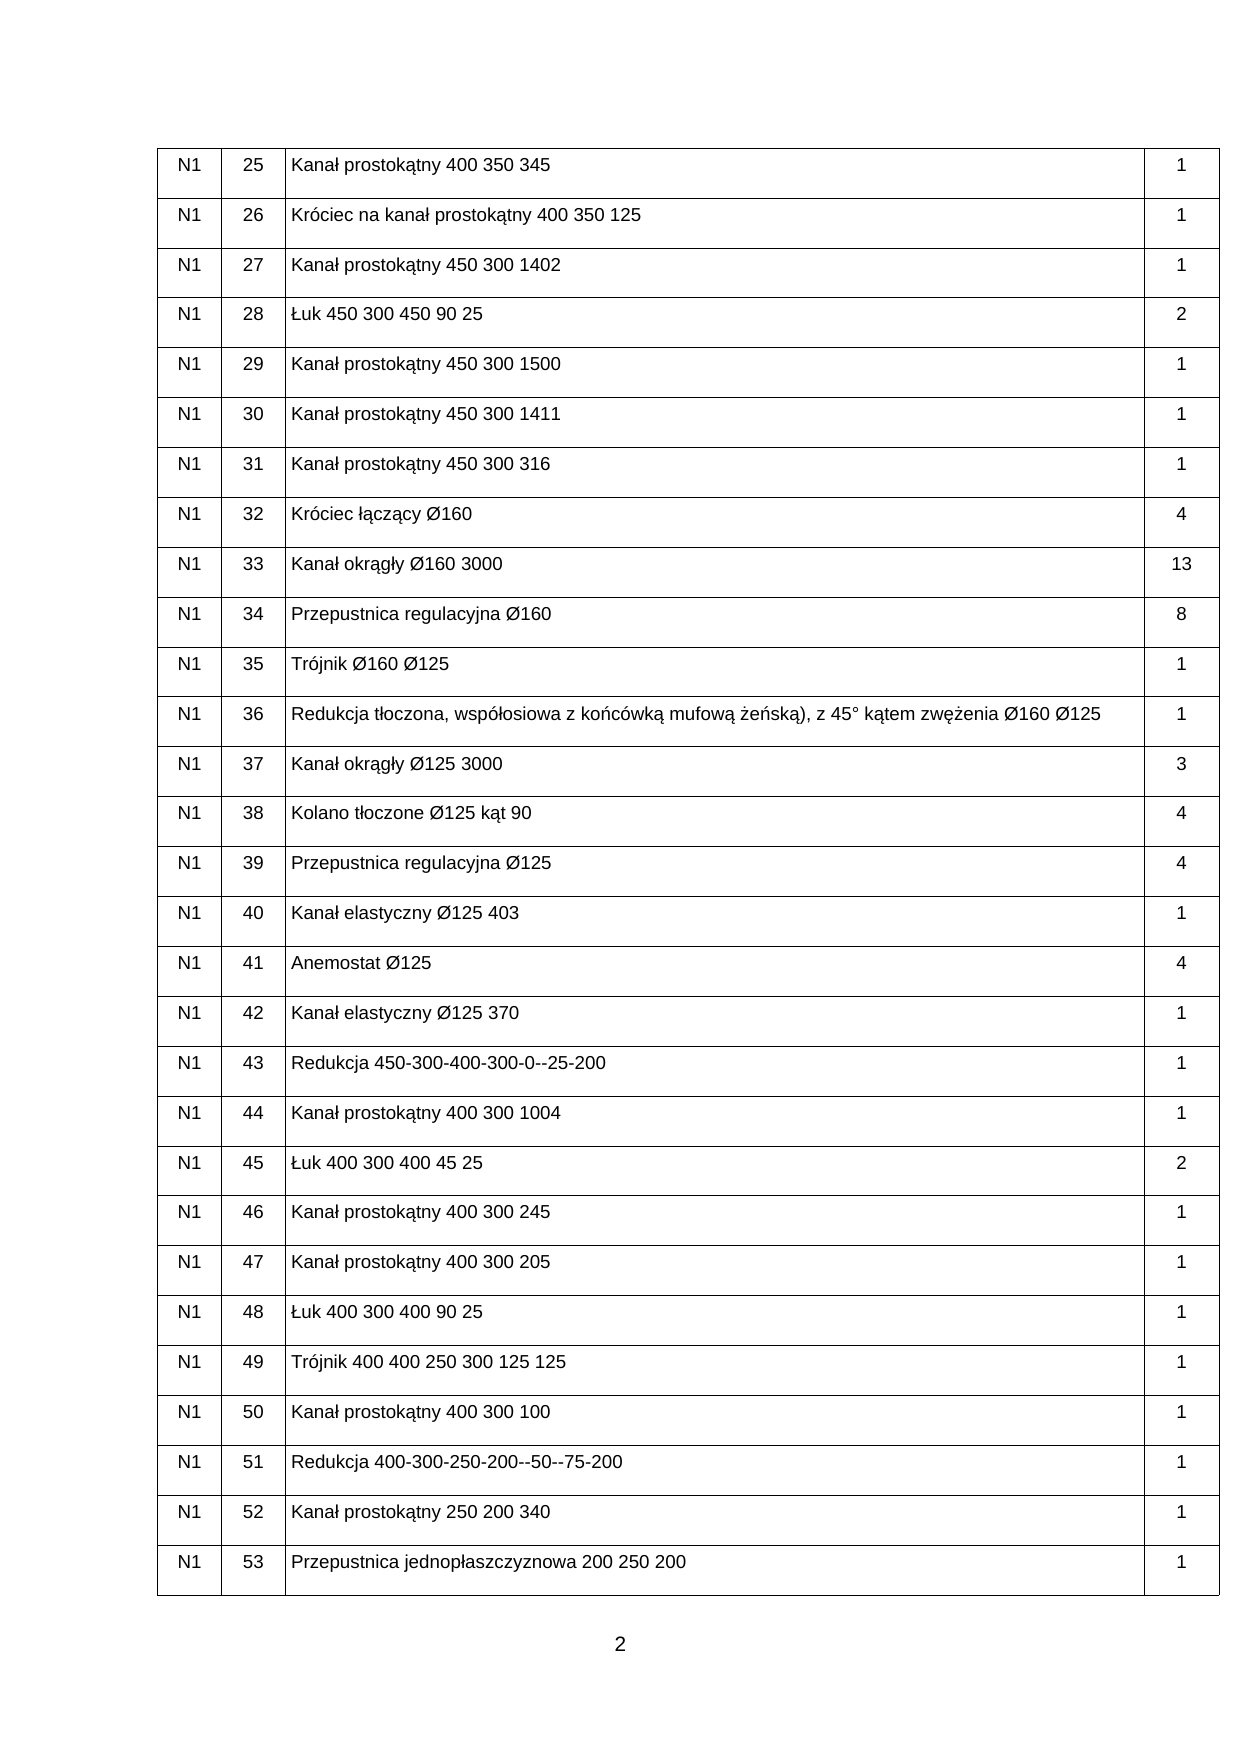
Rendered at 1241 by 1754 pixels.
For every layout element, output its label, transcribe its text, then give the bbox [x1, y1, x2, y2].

table_cell N1 [158, 498, 221, 547]
table_cell 47 [222, 1246, 285, 1295]
table_cell Kanał prostokątny 400 300 1004 [286, 1097, 1144, 1146]
table_cell N1 [158, 947, 221, 996]
table_cell 4 [1145, 797, 1219, 846]
table_cell 45 [222, 1147, 285, 1195]
table_cell 52 [222, 1496, 285, 1545]
table_cell 1 [1145, 398, 1219, 447]
table_cell N1 [158, 1047, 221, 1096]
table_cell 50 [222, 1396, 285, 1445]
table_cell Redukcja 450-300-400-300-0--25-200 [286, 1047, 1144, 1096]
table_cell N1 [158, 1097, 221, 1146]
table_cell 36 [222, 697, 285, 746]
table_cell 4 [1145, 498, 1219, 547]
table_cell N1 [158, 897, 221, 946]
table_cell 1 [1145, 149, 1219, 197]
table_cell 1 [1145, 648, 1219, 696]
table_cell 1 [1145, 348, 1219, 397]
table_cell Przepustnica jednopłaszczyznowa 200 250 200 [286, 1546, 1144, 1594]
table_cell 25 [222, 149, 285, 197]
table_cell 1 [1145, 1546, 1219, 1594]
table_cell 33 [222, 548, 285, 597]
table_cell 49 [222, 1346, 285, 1395]
table_cell 1 [1145, 1097, 1219, 1146]
table_cell 3 [1145, 747, 1219, 796]
table_cell N1 [158, 199, 221, 247]
table_cell Kanał okrągły Ø125 3000 [286, 747, 1144, 796]
table_cell N1 [158, 598, 221, 647]
table_cell N1 [158, 648, 221, 696]
table_cell 42 [222, 997, 285, 1046]
table_cell 53 [222, 1546, 285, 1594]
table_cell 1 [1145, 1246, 1219, 1295]
table_cell N1 [158, 1346, 221, 1395]
table_cell Króciec łączący Ø160 [286, 498, 1144, 547]
table_cell N1 [158, 448, 221, 497]
table_cell 4 [1145, 947, 1219, 996]
table_cell Łuk 400 300 400 45 25 [286, 1147, 1144, 1195]
table_cell N1 [158, 548, 221, 597]
table_cell Redukcja 400-300-250-200--50--75-200 [286, 1446, 1144, 1495]
table_cell Kanał prostokątny 450 300 316 [286, 448, 1144, 497]
table_cell 37 [222, 747, 285, 796]
table_cell 39 [222, 847, 285, 896]
table_cell 1 [1145, 448, 1219, 497]
table_cell Kanał prostokątny 400 350 345 [286, 149, 1144, 197]
table_cell N1 [158, 997, 221, 1046]
table_cell Kanał elastyczny Ø125 370 [286, 997, 1144, 1046]
table_cell Kanał elastyczny Ø125 403 [286, 897, 1144, 946]
table_cell 2 [1145, 1147, 1219, 1195]
table_cell 28 [222, 298, 285, 347]
table_cell 1 [1145, 1346, 1219, 1395]
table_cell 51 [222, 1446, 285, 1495]
table_cell N1 [158, 1446, 221, 1495]
table_cell Kanał prostokątny 400 300 100 [286, 1396, 1144, 1445]
table_cell Przepustnica regulacyjna Ø160 [286, 598, 1144, 647]
table_cell 1 [1145, 1196, 1219, 1245]
table_cell 44 [222, 1097, 285, 1146]
table_cell Kanał prostokątny 450 300 1402 [286, 249, 1144, 297]
table_cell N1 [158, 1396, 221, 1445]
table_cell N1 [158, 697, 221, 746]
table_cell 48 [222, 1296, 285, 1345]
table_cell 8 [1145, 598, 1219, 647]
table_cell 1 [1145, 1047, 1219, 1096]
table_cell 1 [1145, 199, 1219, 247]
table_cell 1 [1145, 697, 1219, 746]
table_cell Kanał prostokątny 450 300 1411 [286, 398, 1144, 447]
table_cell N1 [158, 1546, 221, 1594]
table_cell Trójnik 400 400 250 300 125 125 [286, 1346, 1144, 1395]
table_cell 2 [1145, 298, 1219, 347]
table_cell Anemostat Ø125 [286, 947, 1144, 996]
table_cell 1 [1145, 1296, 1219, 1345]
table_cell Kanał prostokątny 250 200 340 [286, 1496, 1144, 1545]
table_cell N1 [158, 1196, 221, 1245]
table_cell N1 [158, 1147, 221, 1195]
table_cell N1 [158, 847, 221, 896]
table_cell N1 [158, 747, 221, 796]
table_cell 43 [222, 1047, 285, 1096]
table_cell 1 [1145, 1396, 1219, 1445]
table_cell Króciec na kanał prostokątny 400 350 125 [286, 199, 1144, 247]
table_cell 1 [1145, 897, 1219, 946]
table_cell 1 [1145, 1496, 1219, 1545]
table_cell 30 [222, 398, 285, 447]
table_cell 1 [1145, 1446, 1219, 1495]
table_cell Trójnik Ø160 Ø125 [286, 648, 1144, 696]
table_cell 29 [222, 348, 285, 397]
table_cell 27 [222, 249, 285, 297]
table_cell Kanał okrągły Ø160 3000 [286, 548, 1144, 597]
table_cell N1 [158, 348, 221, 397]
table_cell N1 [158, 249, 221, 297]
table_cell Łuk 400 300 400 90 25 [286, 1296, 1144, 1345]
table_cell Kanał prostokątny 400 300 205 [286, 1246, 1144, 1295]
table_cell Kanał prostokątny 400 300 245 [286, 1196, 1144, 1245]
table_cell 32 [222, 498, 285, 547]
table_cell 34 [222, 598, 285, 647]
table_cell 38 [222, 797, 285, 846]
table_cell 4 [1145, 847, 1219, 896]
table_cell 40 [222, 897, 285, 946]
table_cell N1 [158, 1496, 221, 1545]
table_cell Kanał prostokątny 450 300 1500 [286, 348, 1144, 397]
table_cell Przepustnica regulacyjna Ø125 [286, 847, 1144, 896]
table_cell Redukcja tłoczona, współosiowa z końcówką mufową żeńską), z 45° kątem zwężenia Ø160 Ø125 [286, 697, 1144, 746]
table_cell 35 [222, 648, 285, 696]
table_cell 1 [1145, 997, 1219, 1046]
table_cell 46 [222, 1196, 285, 1245]
table_cell N1 [158, 1246, 221, 1295]
table_cell 1 [1145, 249, 1219, 297]
table_cell N1 [158, 298, 221, 347]
table_cell 26 [222, 199, 285, 247]
table_cell 31 [222, 448, 285, 497]
table_cell N1 [158, 1296, 221, 1345]
table_cell Łuk 450 300 450 90 25 [286, 298, 1144, 347]
table_cell Kolano tłoczone Ø125 kąt 90 [286, 797, 1144, 846]
table_cell 13 [1145, 548, 1219, 597]
table_cell N1 [158, 398, 221, 447]
table_cell 41 [222, 947, 285, 996]
table_cell N1 [158, 797, 221, 846]
table_cell N1 [158, 149, 221, 197]
